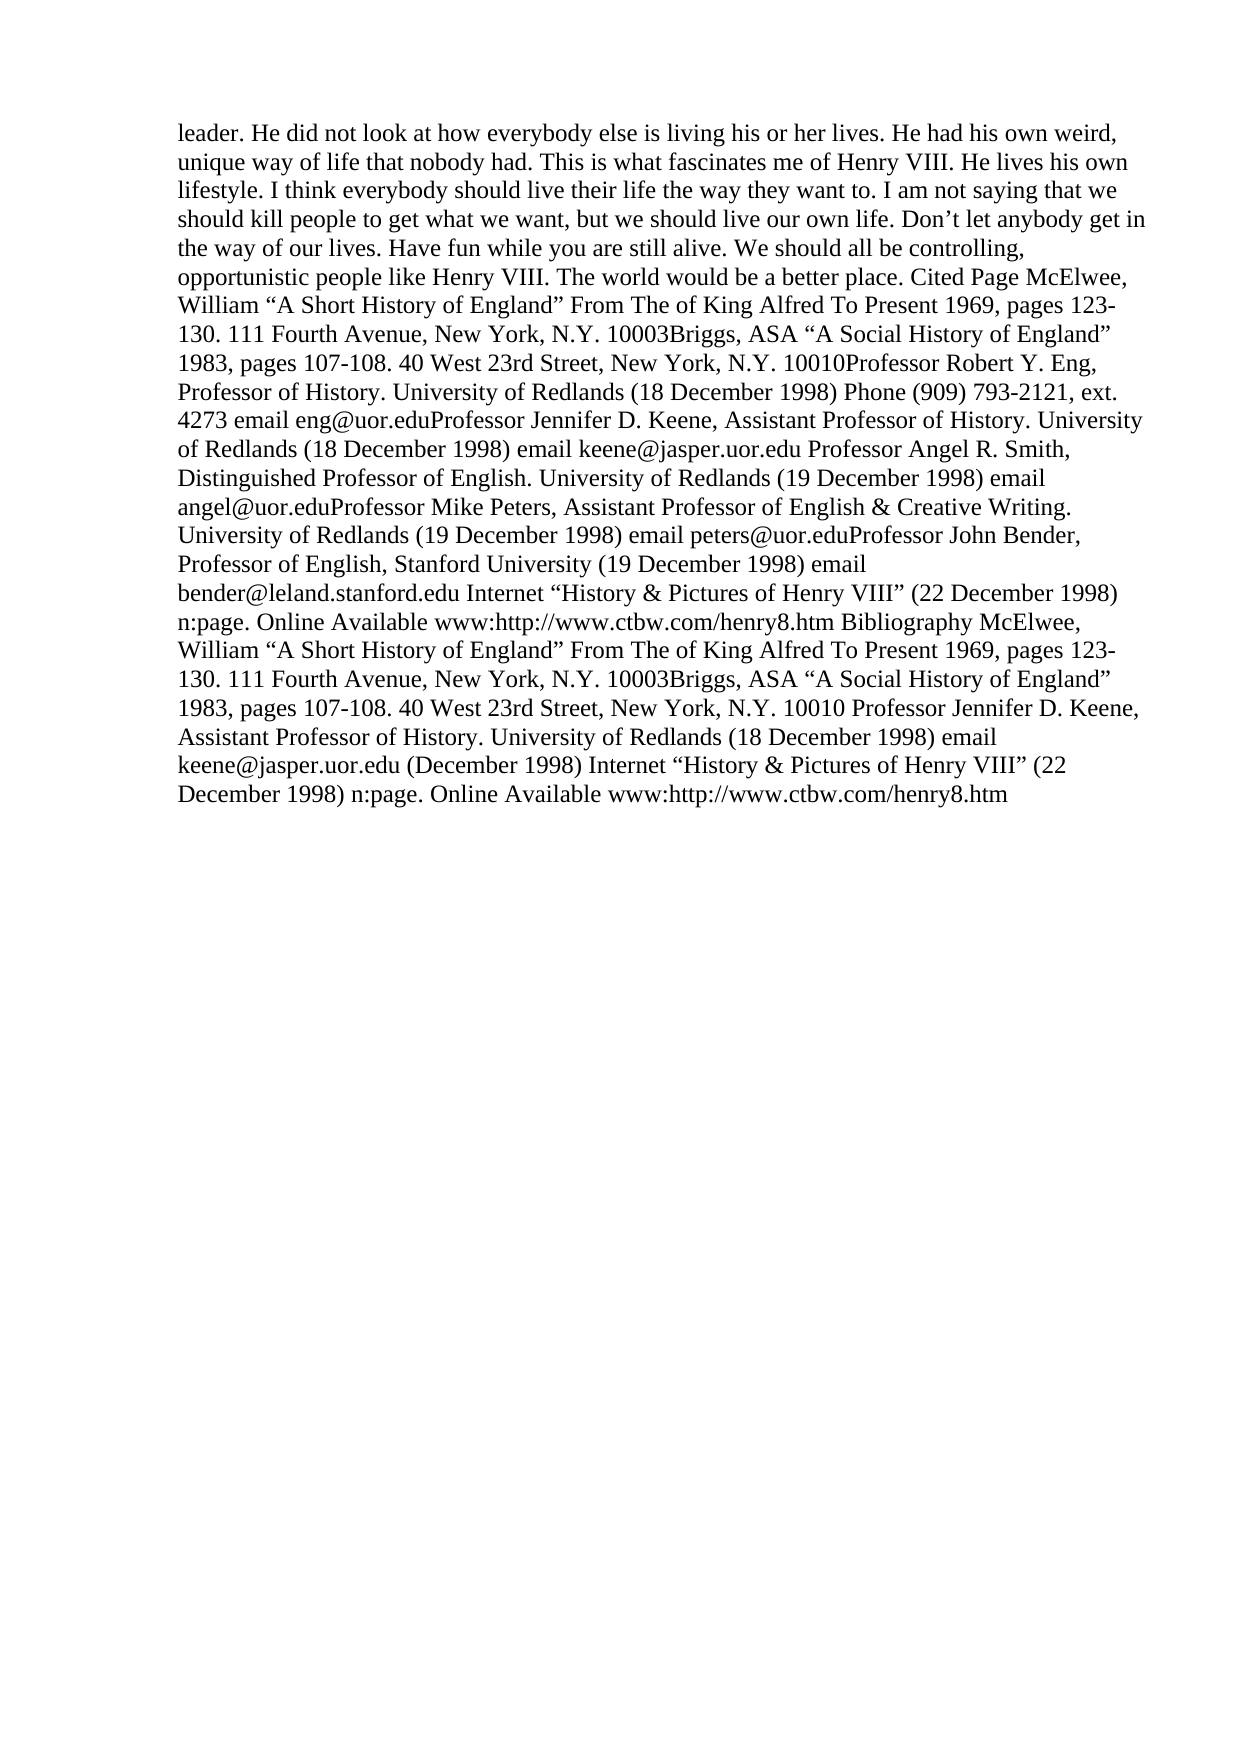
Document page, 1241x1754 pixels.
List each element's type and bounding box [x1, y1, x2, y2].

text [177, 118, 1152, 808]
